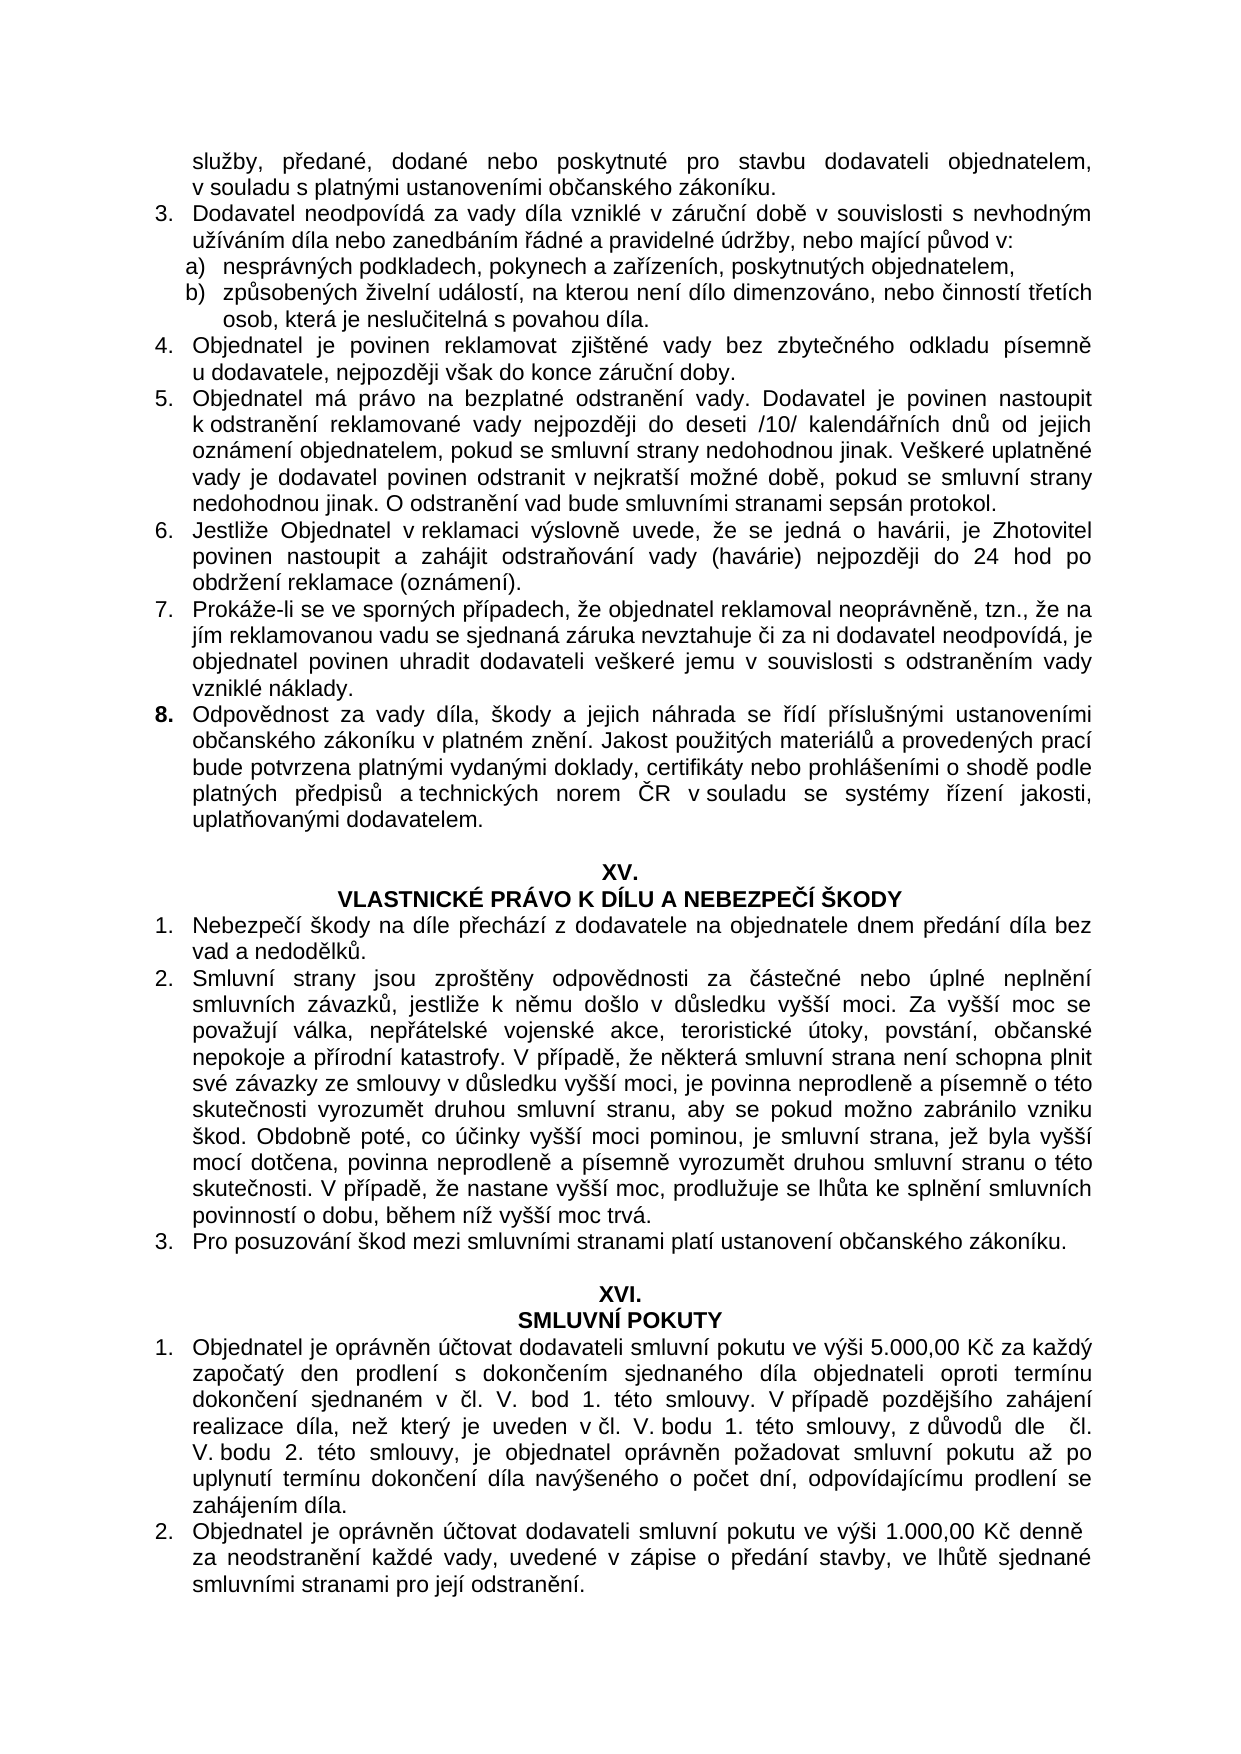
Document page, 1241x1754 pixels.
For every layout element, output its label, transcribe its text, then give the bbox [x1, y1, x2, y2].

list Nebezpečí škody na díle přechází z dodavatele na objednatele dnem předání díla bez vad a nedodělků. [154, 912, 1093, 964]
list Jestliže Objednatel v reklamaci výslovně uvede, že se jedná o havárii, je Zhotovitel povinen nastoupit a zahájit odstraňování vady (havárie) nejpozději do 24 hod po obdržení reklamace (oznámení). [154, 517, 1093, 596]
list Smluvní strany jsou zproštěny odpovědnosti za částečné nebo úplné neplnění smluvních závazků, jestliže k němu došlo v důsledku vyšší moci. Za vyšší moc se považují válka, nepřátelské vojenské akce, teroristické útoky, povstání, občanské nepokoje a přírodní katastrofy. V případě, že některá smluvní strana není schopna plnit své závazky ze smlouvy v důsledku vyšší moci, je povinna neprodleně a písemně o této skutečnosti vyrozumět druhou smluvní stranu, aby se pokud možno zabránilo vzniku škod. Obdobně poté, co účinky vyšší moci pominou, je smluvní strana, jež byla vyšší mocí dotčena, povinna neprodleně a písemně vyrozumět druhou smluvní stranu o této skutečnosti. V případě, že nastane vyšší moc, prodlužuje se lhůta ke splnění smluvních povinností o dobu, během níž vyšší moc trvá. [154, 964, 1093, 1228]
text SMLUVNÍ POKUTY [148, 1307, 1093, 1333]
list Pro posuzování škod mezi smluvními stranami platí ustanovení občanského zákoníku. [154, 1228, 1093, 1254]
list nesprávných podkladech, pokynech a zařízeních, poskytnutých objednatelem, [185, 253, 1093, 279]
text VLASTNICKÉ PRÁVO K DÍLU A NEBEZPEČÍ ŠKODY [148, 886, 1093, 912]
text XV. [148, 859, 1093, 886]
list Objednatel je oprávněn účtovat dodavateli smluvní pokutu ve výši 5.000,00 Kč za každý započatý den prodlení s dokončením sjednaného díla objednateli oproti termínu dokončení sjednaném v čl. V. bod 1. této smlouvy. V případě pozdějšího zahájení realizace díla, než který je uveden v čl. V. bodu 1. této smlouvy, z důvodů dle čl. V. bodu 2. této smlouvy, je objednatel oprávněn požadovat smluvní pokutu až po uplynutí termínu dokončení díla navýšeného o počet dní, odpovídajícímu prodlení se zahájením díla. [154, 1333, 1093, 1518]
list Dodavatel neodpovídá za vady díla vzniklé v záruční době v souvislosti s nevhodným užíváním díla nebo zanedbáním řádné a pravidelné údržby, nebo mající původ v: [154, 200, 1093, 253]
text XVI. [148, 1281, 1093, 1307]
list Odpovědnost za vady díla, škody a jejich náhrada se řídí příslušnými ustanoveními občanského zákoníku v platném znění. Jakost použitých materiálů a provedených prací bude potvrzena platnými vydanými doklady, certifikáty nebo prohlášeními o shodě podle platných předpisů a technických norem ČR v souladu se systémy řízení jakosti, uplatňovanými dodavatelem. [154, 701, 1093, 833]
list způsobených živelní událostí, na kterou není dílo dimenzováno, nebo činností třetích osob, která je neslučitelná s povahou díla. [185, 279, 1093, 332]
list Objednatel je povinen reklamovat zjištěné vady bez zbytečného odkladu písemně u dodavatele, nejpozději však do konce záruční doby. [154, 332, 1093, 385]
list Objednatel je oprávněn účtovat dodavateli smluvní pokutu ve výši 1.000,00 Kč denně za neodstranění každé vady, uvedené v zápise o předání stavby, ve lhůtě sjednané smluvními stranami pro její odstranění. [154, 1518, 1093, 1597]
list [154, 148, 1093, 200]
list Prokáže-li se ve sporných případech, že objednatel reklamoval neoprávněně, tzn., že na jím reklamovanou vadu se sjednaná záruka nevztahuje či za ni dodavatel neodpovídá, je objednatel povinen uhradit dodavateli veškeré jemu v souvislosti s odstraněním vady vzniklé náklady. [154, 596, 1093, 701]
list Objednatel má právo na bezplatné odstranění vady. Dodavatel je povinen nastoupit k odstranění reklamované vady nejpozději do deseti /10/ kalendářních dnů od jejich oznámení objednatelem, pokud se smluvní strany nedohodnou jinak. Veškeré uplatněné vady je dodavatel povinen odstranit v nejkratší možné době, pokud se smluvní strany nedohodnou jinak. O odstranění vad bude smluvními stranami sepsán protokol. [154, 385, 1093, 517]
